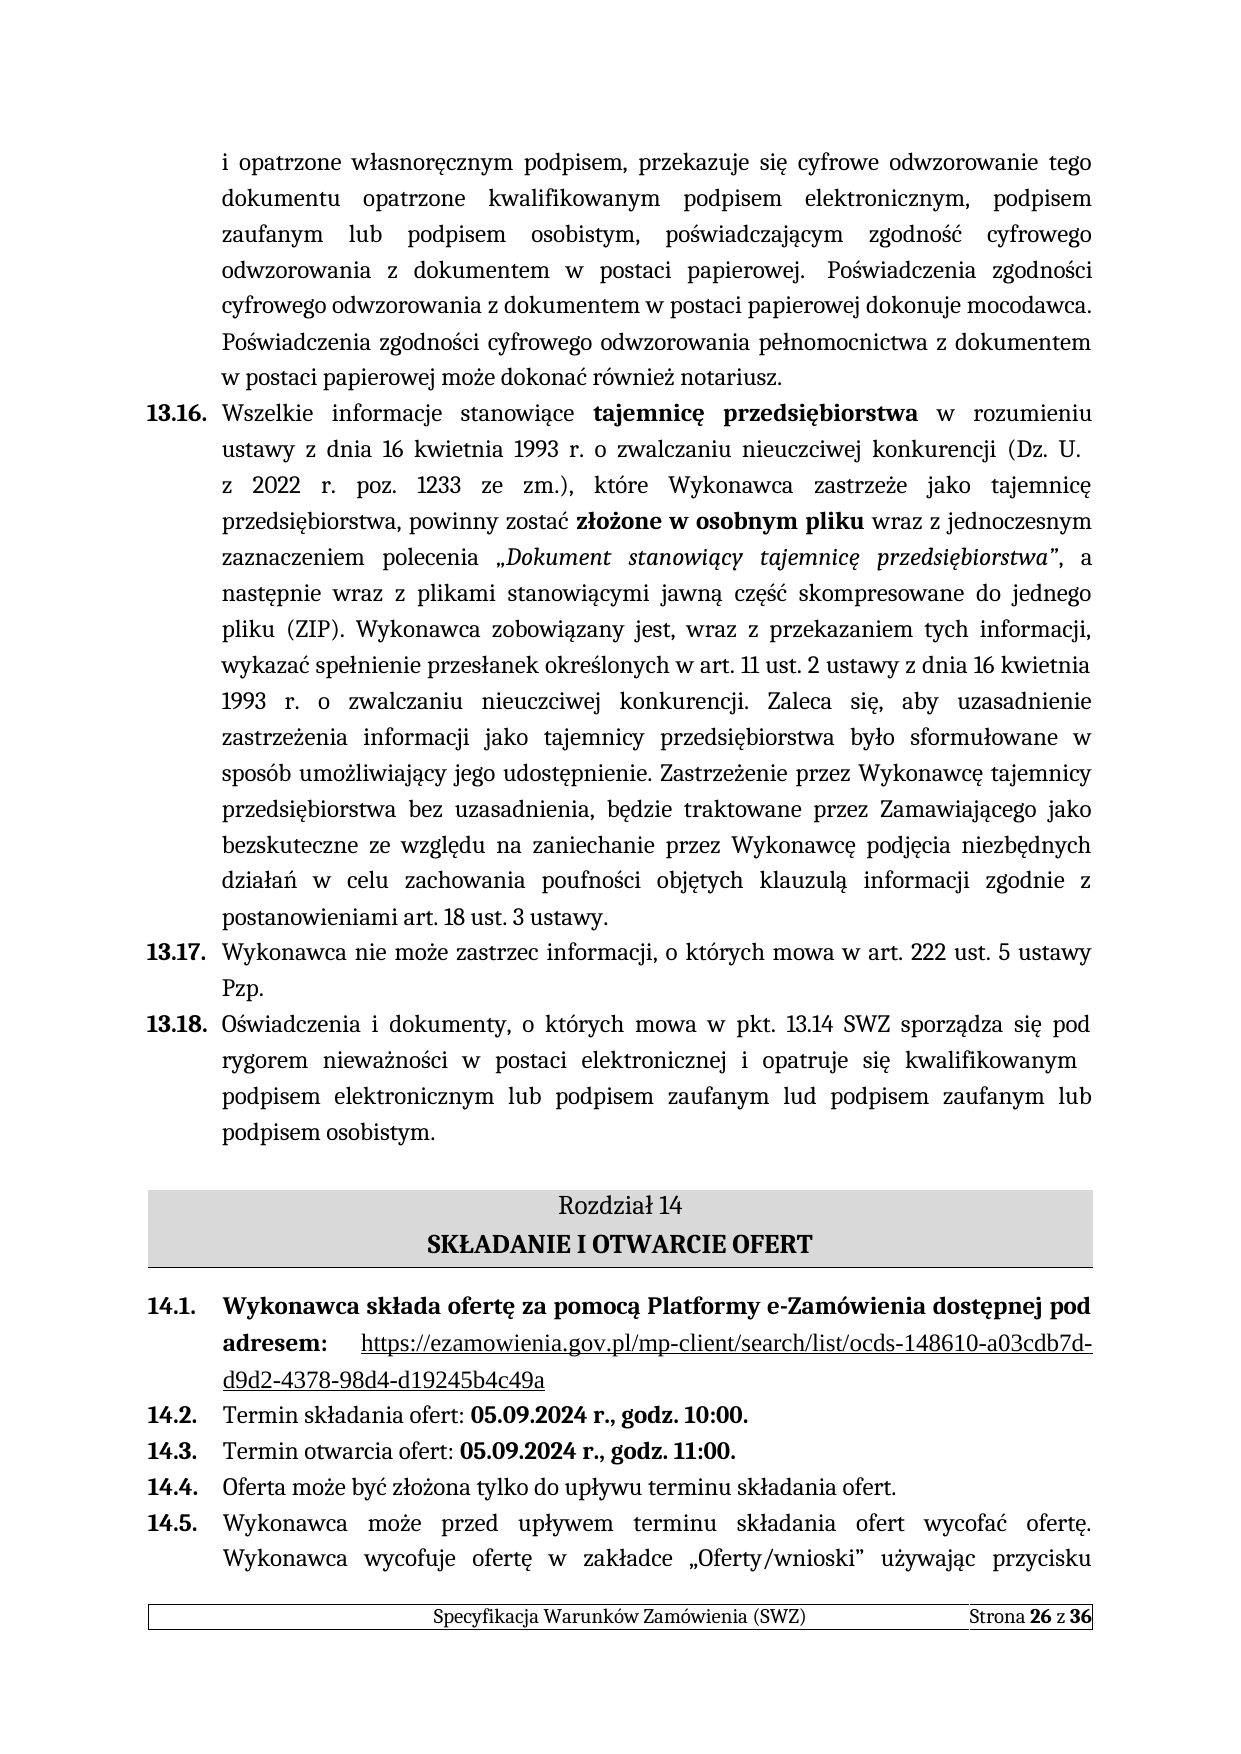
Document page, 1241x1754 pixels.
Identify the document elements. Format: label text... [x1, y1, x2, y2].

list Termin składania ofert: 05.09.2024 r., godz. 10:00. [148, 1401, 1092, 1429]
list Wykonawca składa ofertę za pomocą Platformy e-Zamówienia dostępnej pod adresem: https://ezamowienia.gov.pl/mp-client/search/list/ocds-148610-a03cdb7d-d9d2-4378-98d4-d19245b4c49a [148, 1292, 1092, 1393]
list Oferta może być złożona tylko do upływu terminu składania ofert. [148, 1472, 1092, 1501]
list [147, 148, 1092, 392]
list Termin otwarcia ofert: 05.09.2024 r., godz. 11:00. [148, 1437, 1092, 1465]
table_header Rozdział 14 SKŁADANIE I OTWARCIE OFERT [148, 1190, 1093, 1267]
list Oświadczenia i dokumenty, o których mowa w pkt. 13.14 SWZ sporządza się pod rygorem nieważności w postaci elektronicznej i opatruje się kwalifikowanym podpisem elektronicznym lub podpisem zaufanym lud podpisem zaufanym lub podpisem osobistym. [147, 1010, 1092, 1147]
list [148, 1508, 1092, 1573]
list Wykonawca nie może zastrzec informacji, o których mowa w art. 222 ust. 5 ustawy Pzp. [147, 938, 1092, 1003]
list Wszelkie informacje stanowiące tajemnicę przedsiębiorstwa w rozumieniu ustawy z dnia 16 kwietnia 1993 r. o zwalczaniu nieuczciwej konkurencji (Dz. U. z 2022 r. poz. 1233 ze zm.), które Wykonawca zastrzeże jako tajemnicę przedsiębiorstwa, powinny zostać złożone w osobnym pliku wraz z jednoczesnym zaznaczeniem polecenia „Dokument stanowiący tajemnicę przedsiębiorstwa”, a następnie wraz z plikami stanowiącymi jawną część skompresowane do jednego pliku (ZIP). Wykonawca zobowiązany jest, wraz z przekazaniem tych informacji, wykazać spełnienie przesłanek określonych w art. 11 ust. 2 ustawy z dnia 16 kwietnia 1993 r. o zwalczaniu nieuczciwej konkurencji. Zaleca się, aby uzasadnienie zastrzeżenia informacji jako tajemnicy przedsiębiorstwa było sformułowane w sposób umożliwiający jego udostępnienie. Zastrzeżenie przez Wykonawcę tajemnicy przedsiębiorstwa bez uzasadnienia, będzie traktowane przez Zamawiającego jako bezskuteczne ze względu na zaniechanie przez Wykonawcę podjęcia niezbędnych działań w celu zachowania poufności objętych klauzulą informacji zgodnie z postanowieniami art. 18 ust. 3 ustawy. [147, 399, 1092, 931]
